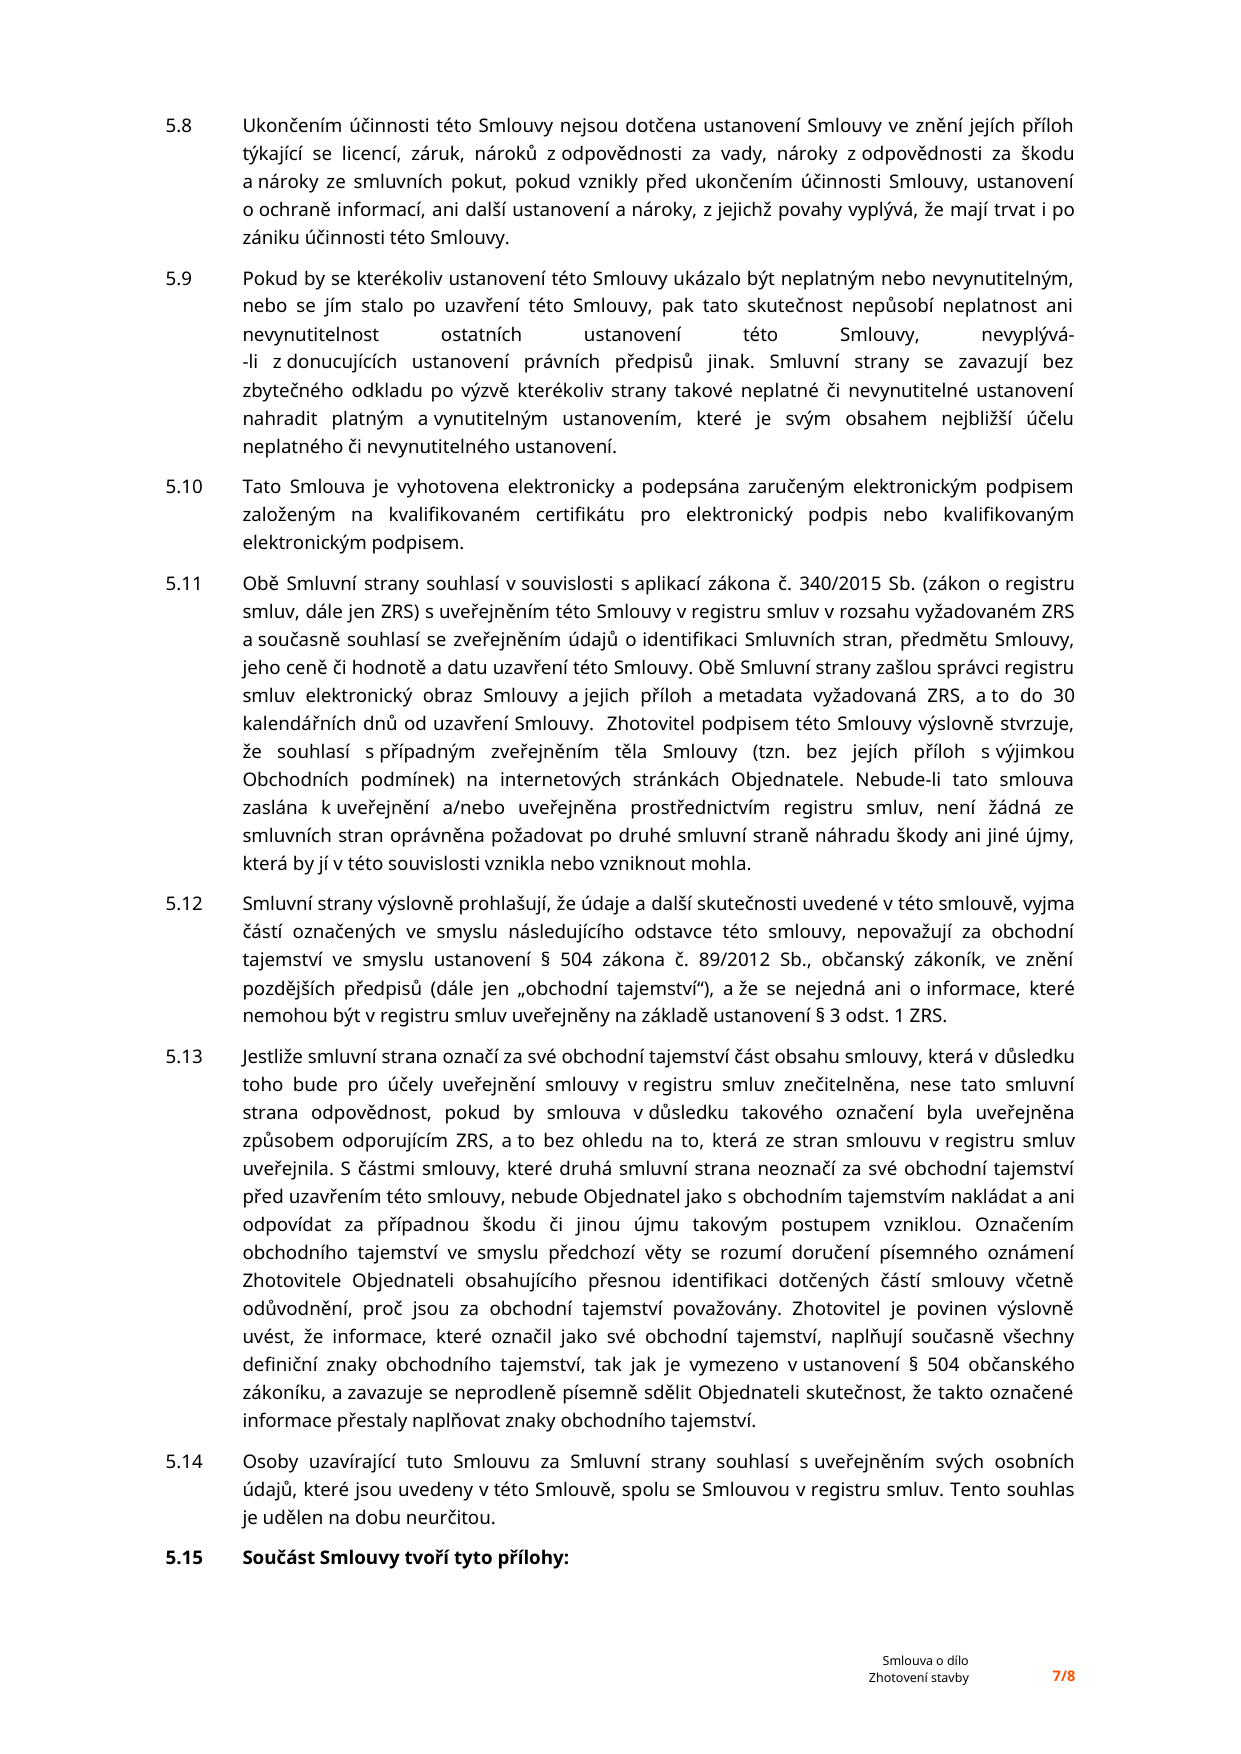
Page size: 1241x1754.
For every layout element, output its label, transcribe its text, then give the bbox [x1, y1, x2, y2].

text Tato Smlouva je vyhotovena elektronicky a podepsána zaručeným elektronickým podpisem založeným na kvalifikovaném certifikátu pro elektronický podpis nebo kvalifikovaným elektronickým podpisem. [165, 473, 1075, 555]
text Součást Smlouvy tvoří tyto přílohy: [165, 1545, 1075, 1570]
text Osoby uzavírající tuto Smlouvu za Smluvní strany souhlasí s uveřejněním svých osobních údajů, které jsou uvedeny v této Smlouvě, spolu se Smlouvou v registru smluv. Tento souhlas je udělen na dobu neurčitou. [165, 1448, 1075, 1530]
text Smluvní strany výslovně prohlašují, že údaje a další skutečnosti uvedené v této smlouvě, vyjma částí označených ve smyslu následujícího odstavce této smlouvy, nepovažují za obchodní tajemství ve smyslu ustanovení § 504 zákona č. 89/2012 Sb., občanský zákoník, ve znění pozdějších předpisů (dále jen „obchodní tajemství“), a že se nejedná ani o informace, které nemohou být v registru smluv uveřejněny na základě ustanovení § 3 odst. 1 ZRS. [165, 891, 1075, 1028]
text Jestliže smluvní strana označí za své obchodní tajemství část obsahu smlouvy, která v důsledku toho bude pro účely uveřejnění smlouvy v registru smluv znečitelněna, nese tato smluvní strana odpovědnost, pokud by smlouva v důsledku takového označení byla uveřejněna způsobem odporujícím ZRS, a to bez ohledu na to, která ze stran smlouvu v registru smluv uveřejnila. S částmi smlouvy, které druhá smluvní strana neoznačí za své obchodní tajemství před uzavřením této smlouvy, nebude Objednatel jako s obchodním tajemstvím nakládat a ani odpovídat za případnou škodu či jinou újmu takovým postupem vzniklou. Označením obchodního tajemství ve smyslu předchozí věty se rozumí doručení písemného oznámení Zhotovitele Objednateli obsahujícího přesnou identifikaci dotčených částí smlouvy včetně odůvodnění, proč jsou za obchodní tajemství považovány. Zhotovitel je povinen výslovně uvést, že informace, které označil jako své obchodní tajemství, naplňují současně všechny definiční znaky obchodního tajemství, tak jak je vymezeno v ustanovení § 504 občanského zákoníku, a zavazuje se neprodleně písemně sdělit Objednateli skutečnost, že takto označené informace přestaly naplňovat znaky obchodního tajemství. [165, 1043, 1075, 1433]
text Ukončením účinnosti této Smlouvy nejsou dotčena ustanovení Smlouvy ve znění jejích příloh týkající se licencí, záruk, nároků z odpovědnosti za vady, nároky z odpovědnosti za škodu a nároky ze smluvních pokut, pokud vznikly před ukončením účinnosti Smlouvy, ustanovení o ochraně informací, ani další ustanovení a nároky, z jejichž povahy vyplývá, že mají trvat i po zániku účinnosti této Smlouvy. [165, 112, 1075, 250]
text Pokud by se kterékoliv ustanovení této Smlouvy ukázalo být neplatným nebo nevynutitelným, nebo se jím stalo po uzavření této Smlouvy, pak tato skutečnost nepůsobí neplatnost ani nevynutitelnost ostatních ustanovení této Smlouvy, nevyplývá- -li z donucujících ustanovení právních předpisů jinak. Smluvní strany se zavazují bez zbytečného odkladu po výzvě kterékoliv strany takové neplatné či nevynutitelné ustanovení nahradit platným a vynutitelným ustanovením, které je svým obsahem nejbližší účelu neplatného či nevynutitelného ustanovení. [165, 265, 1075, 458]
text Obě Smluvní strany souhlasí v souvislosti s aplikací zákona č. 340/2015 Sb. (zákon o registru smluv, dále jen ZRS) s uveřejněním této Smlouvy v registru smluv v rozsahu vyžadovaném ZRS a současně souhlasí se zveřejněním údajů o identifikaci Smluvních stran, předmětu Smlouvy, jeho ceně či hodnotě a datu uzavření této Smlouvy. Obě Smluvní strany zašlou správci registru smluv elektronický obraz Smlouvy a jejich příloh a metadata vyžadovaná ZRS, a to do 30 kalendářních dnů od uzavření Smlouvy. Zhotovitel podpisem této Smlouvy výslovně stvrzuje, že souhlasí s případným zveřejněním těla Smlouvy (tzn. bez jejích příloh s výjimkou Obchodních podmínek) na internetových stránkách Objednatele. Nebude-li tato smlouva zaslána k uveřejnění a/nebo uveřejněna prostřednictvím registru smluv, není žádná ze smluvních stran oprávněna požadovat po druhé smluvní straně náhradu škody ani jiné újmy, která by jí v této souvislosti vznikla nebo vzniknout mohla. [165, 570, 1075, 876]
